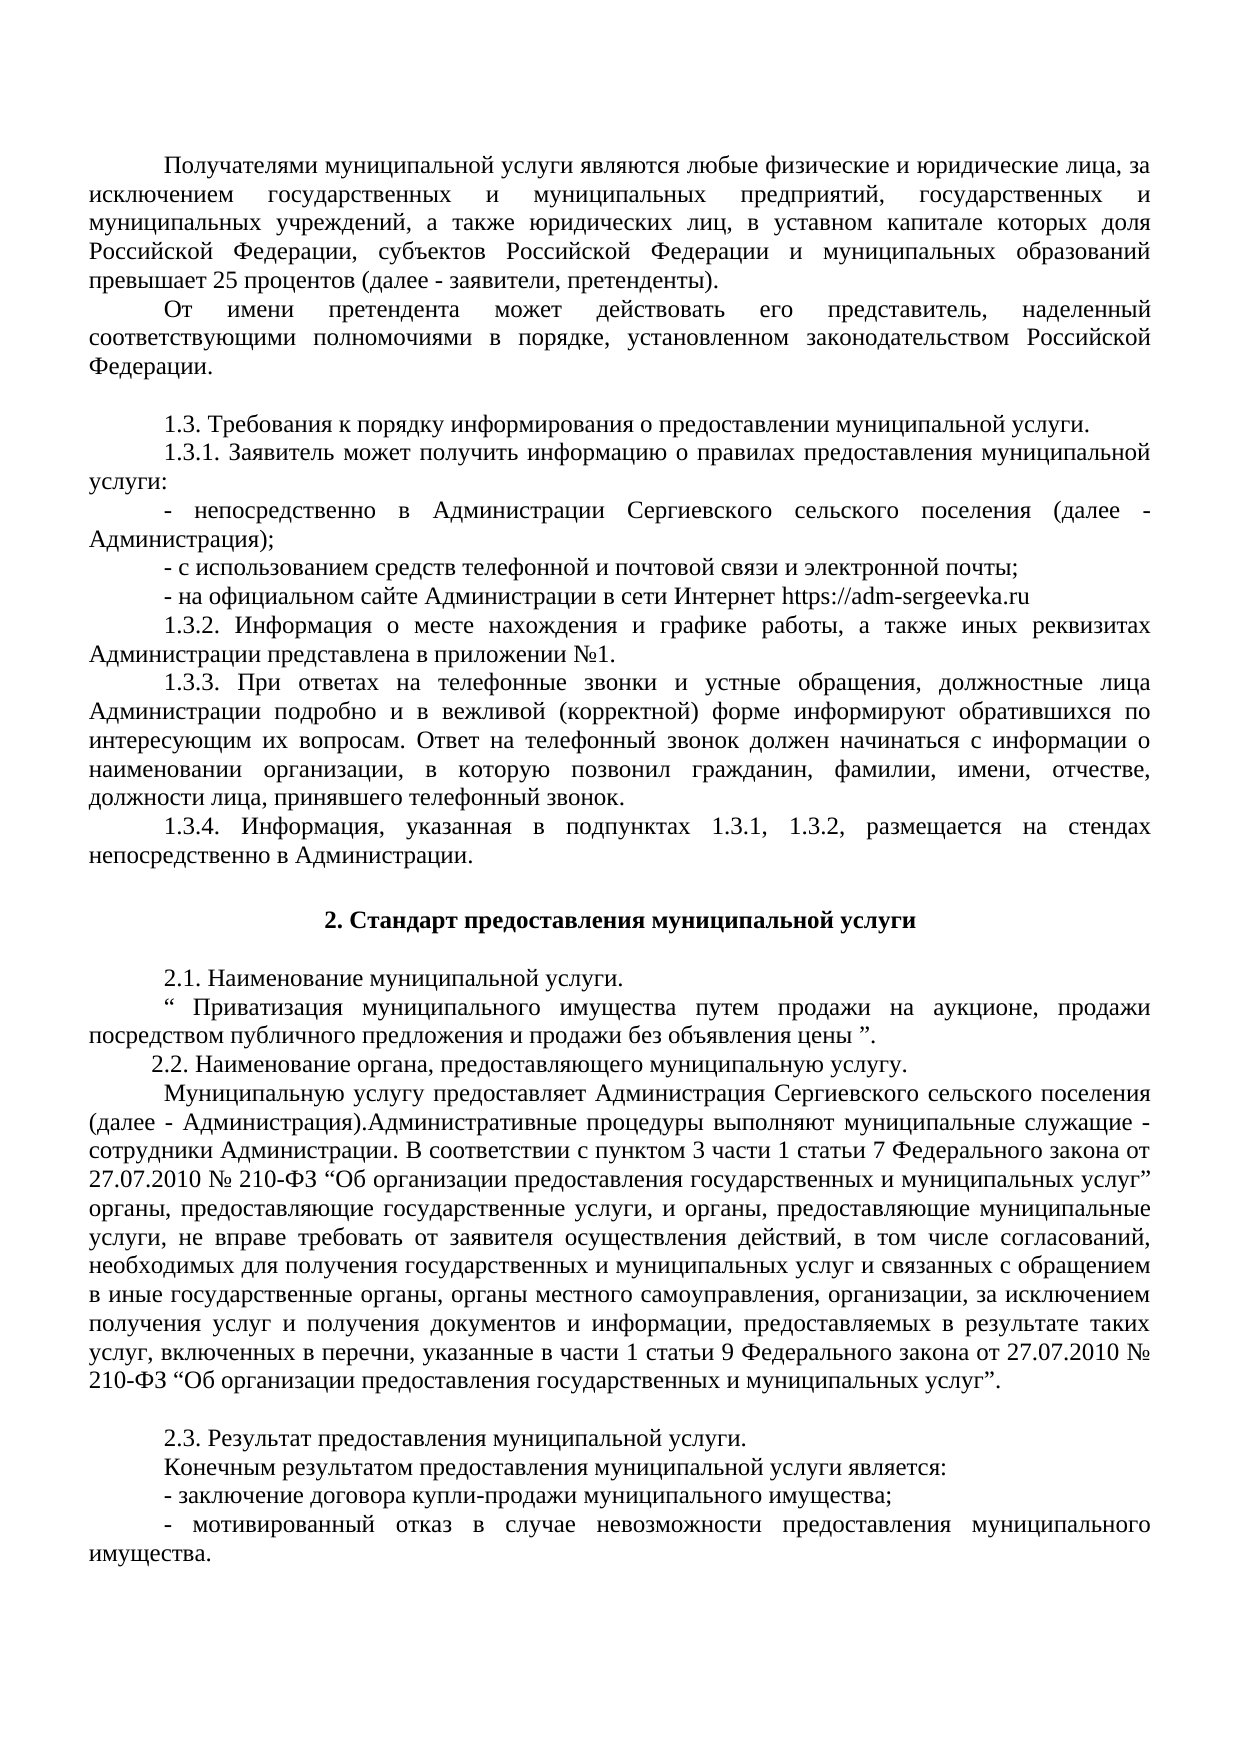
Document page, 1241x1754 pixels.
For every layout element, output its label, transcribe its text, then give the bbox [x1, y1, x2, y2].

text - непосредственно в Администрации Сергиевского сельского поселения (далее - Администрация); [88, 495, 1152, 552]
text 1.3.2. Информация о месте нахождения и графике работы, а также иных реквизитах Администрации представлена в приложении №1. [88, 610, 1152, 667]
text Получателями муниципальной услуги являются любые физические и юридические лица, за исключением государственных и муниципальных предприятий, государственных и муниципальных учреждений, а также юридических лиц, в уставном капитале которых доля Российской Федерации, субъектов Российской Федерации и муниципальных образований превышает 25 процентов (далее - заявители, претенденты). [88, 150, 1152, 294]
text - заключение договора купли-продажи муниципального имущества; [88, 1480, 1152, 1509]
text - мотивированный отказ в случае невозможности предоставления муниципального имущества. [88, 1509, 1152, 1567]
text 2.1. Наименование муниципальной услуги. [88, 963, 1152, 992]
subtitle 2. Стандарт предоставления муниципальной услуги [88, 905, 1152, 934]
text “ Приватизация муниципального имущества путем продажи на аукционе, продажи посредством публичного предложения и продажи без объявления цены ”. [88, 992, 1152, 1049]
text 1.3.3. При ответах на телефонные звонки и устные обращения, должностные лица Администрации подробно и в вежливой (корректной) форме информируют обратившихся по интересующим их вопросам. Ответ на телефонный звонок должен начинаться с информации о наименовании организации, в которую позвонил гражданин, фамилии, имени, отчестве, должности лица, принявшего телефонный звонок. [88, 667, 1152, 811]
text 2.2. Наименование органа, предоставляющего муниципальную услугу. [88, 1049, 1152, 1078]
text 1.3.1. Заявитель может получить информацию о правилах предоставления муниципальной услуги: [88, 437, 1152, 495]
text Муниципальную услугу предоставляет Администрация Сергиевского сельского поселения (далее - Администрация).Административные процедуры выполняют муниципальные служащие - сотрудники Администрации. В соответствии с пунктом 3 части 1 статьи 7 Федерального закона от 27.07.2010 № 210-ФЗ “Об организации предоставления государственных и муниципальных услуг” органы, предоставляющие государственные услуги, и органы, предоставляющие муниципальные услуги, не вправе требовать от заявителя осуществления действий, в том числе согласований, необходимых для получения государственных и муниципальных услуг и связанных с обращением в иные государственные органы, органы местного самоуправления, организации, за исключением получения услуг и получения документов и информации, предоставляемых в результате таких услуг, включенных в перечни, указанные в части 1 статьи 9 Федерального закона от 27.07.2010 № 210-ФЗ “Об организации предоставления государственных и муниципальных услуг”. [88, 1078, 1152, 1394]
text 1.3.4. Информация, указанная в подпунктах 1.3.1, 1.3.2, размещается на стендах непосредственно в Администрации. [88, 811, 1152, 869]
text 2.3. Результат предоставления муниципальной услуги. [88, 1423, 1152, 1452]
text 1.3. Требования к порядку информирования о предоставлении муниципальной услуги. [88, 409, 1152, 437]
text Конечным результатом предоставления муниципальной услуги является: [88, 1452, 1152, 1480]
text - с использованием средств телефонной и почтовой связи и электронной почты; [88, 552, 1152, 581]
text От имени претендента может действовать его представитель, наделенный соответствующими полномочиями в порядке, установленном законодательством Российской Федерации. [88, 294, 1152, 380]
text - на официальном сайте Администрации в сети Интернет https://adm-sergeevka.ru [88, 581, 1152, 610]
